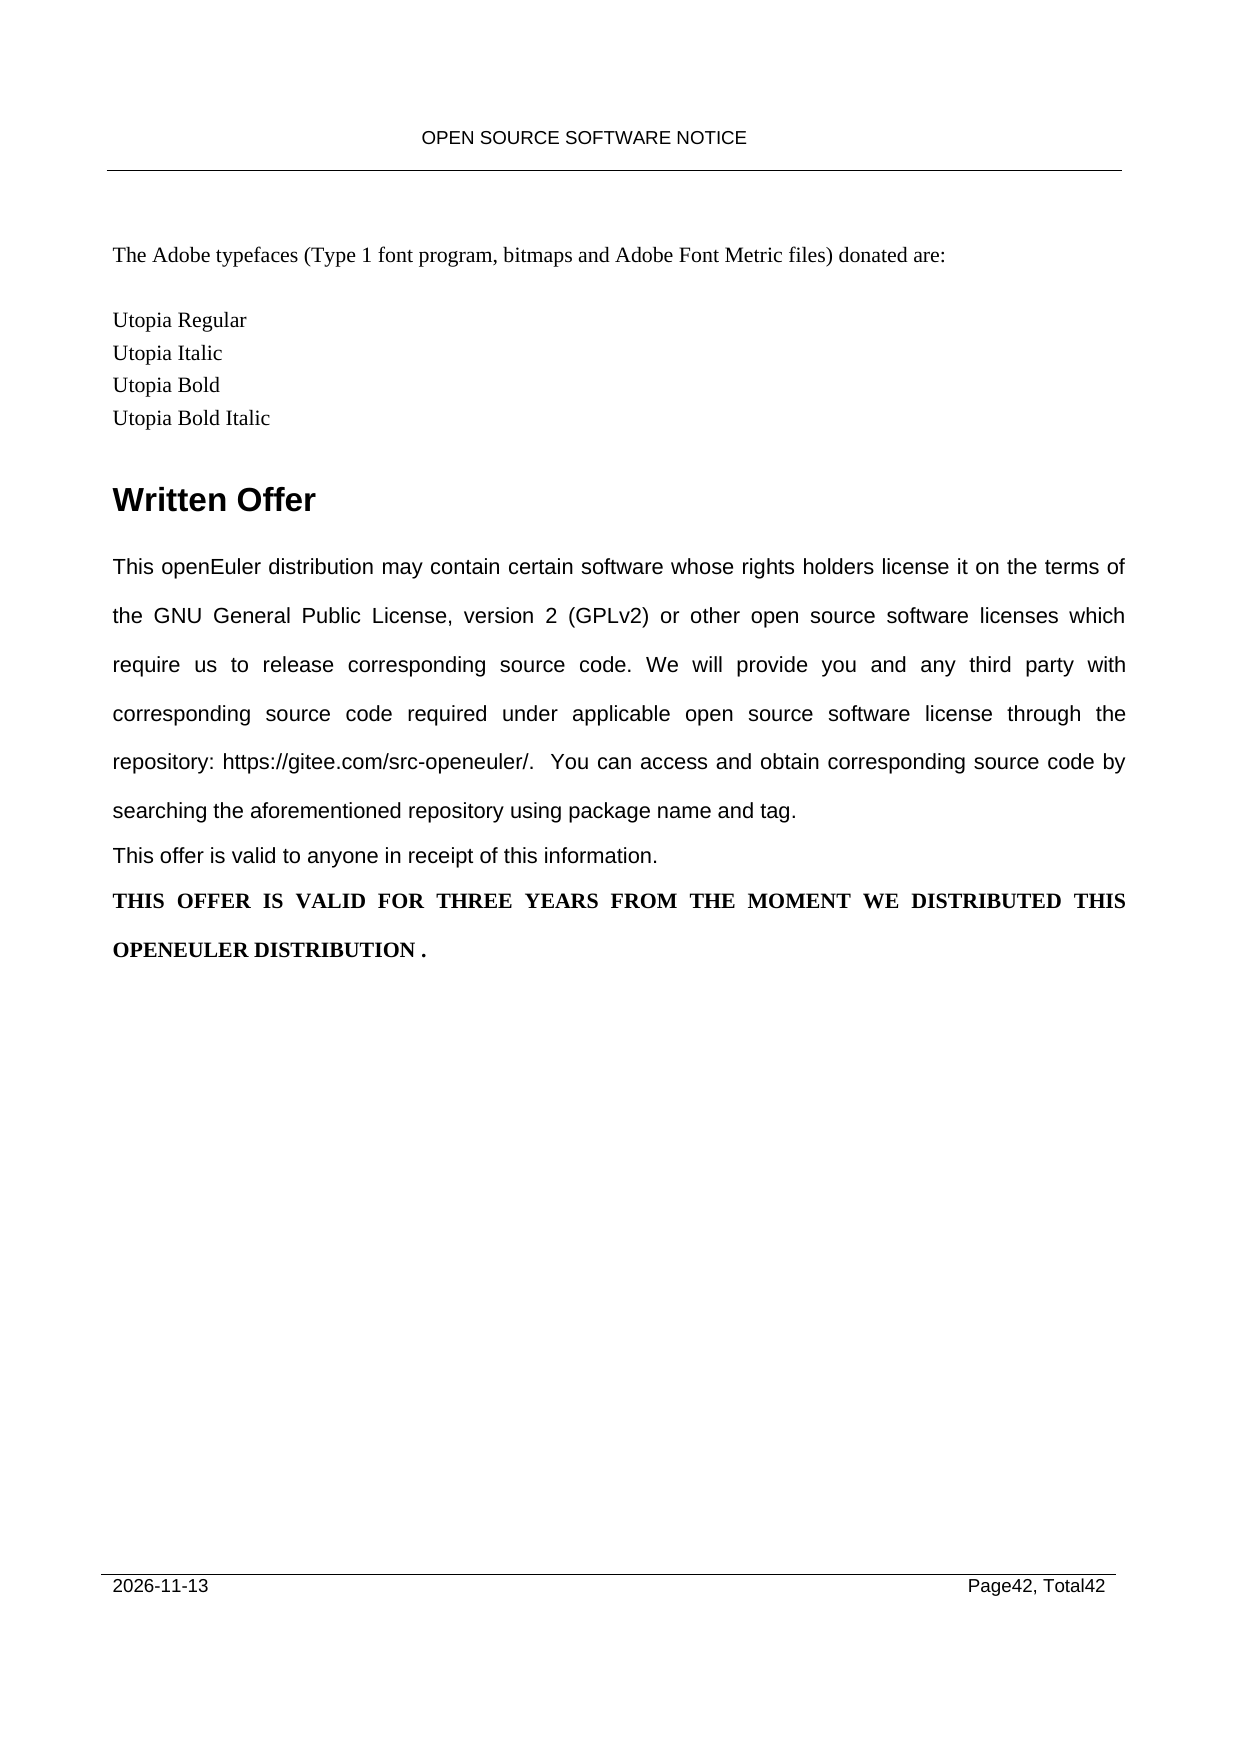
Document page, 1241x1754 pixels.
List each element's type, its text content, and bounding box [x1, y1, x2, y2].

text The Adobe typefaces (Type 1 font program, bitmaps and Adobe Font Metric files) donated are: [112, 239, 1128, 271]
text Written Offer [112, 466, 1128, 531]
text THIS OFFER IS VALID FOR THREE YEARS FROM THE MOMENT WE DISTRIBUTED THIS OPENEULER DISTRIBUTION . [112, 884, 1128, 966]
text This openEuler distribution may contain certain software whose rights holders license it on the terms of the GNU General Public License, version 2 (GPLv2) or other open source software licenses which require us to release corresponding source code. We will provide you and any third party with corresponding source code required under applicable open source software license through the repository: https://gitee.com/src-openeuler/. You can access and obtain corresponding source code by searching the aforementioned repository using package name and tag. [112, 551, 1128, 827]
text This offer is valid to anyone in receipt of this information. [112, 839, 1128, 872]
text Utopia Regular [112, 304, 1128, 336]
text Utopia Italic [112, 336, 1128, 369]
text Utopia Bold Italic [112, 401, 1128, 466]
text Utopia Bold [112, 369, 1128, 401]
